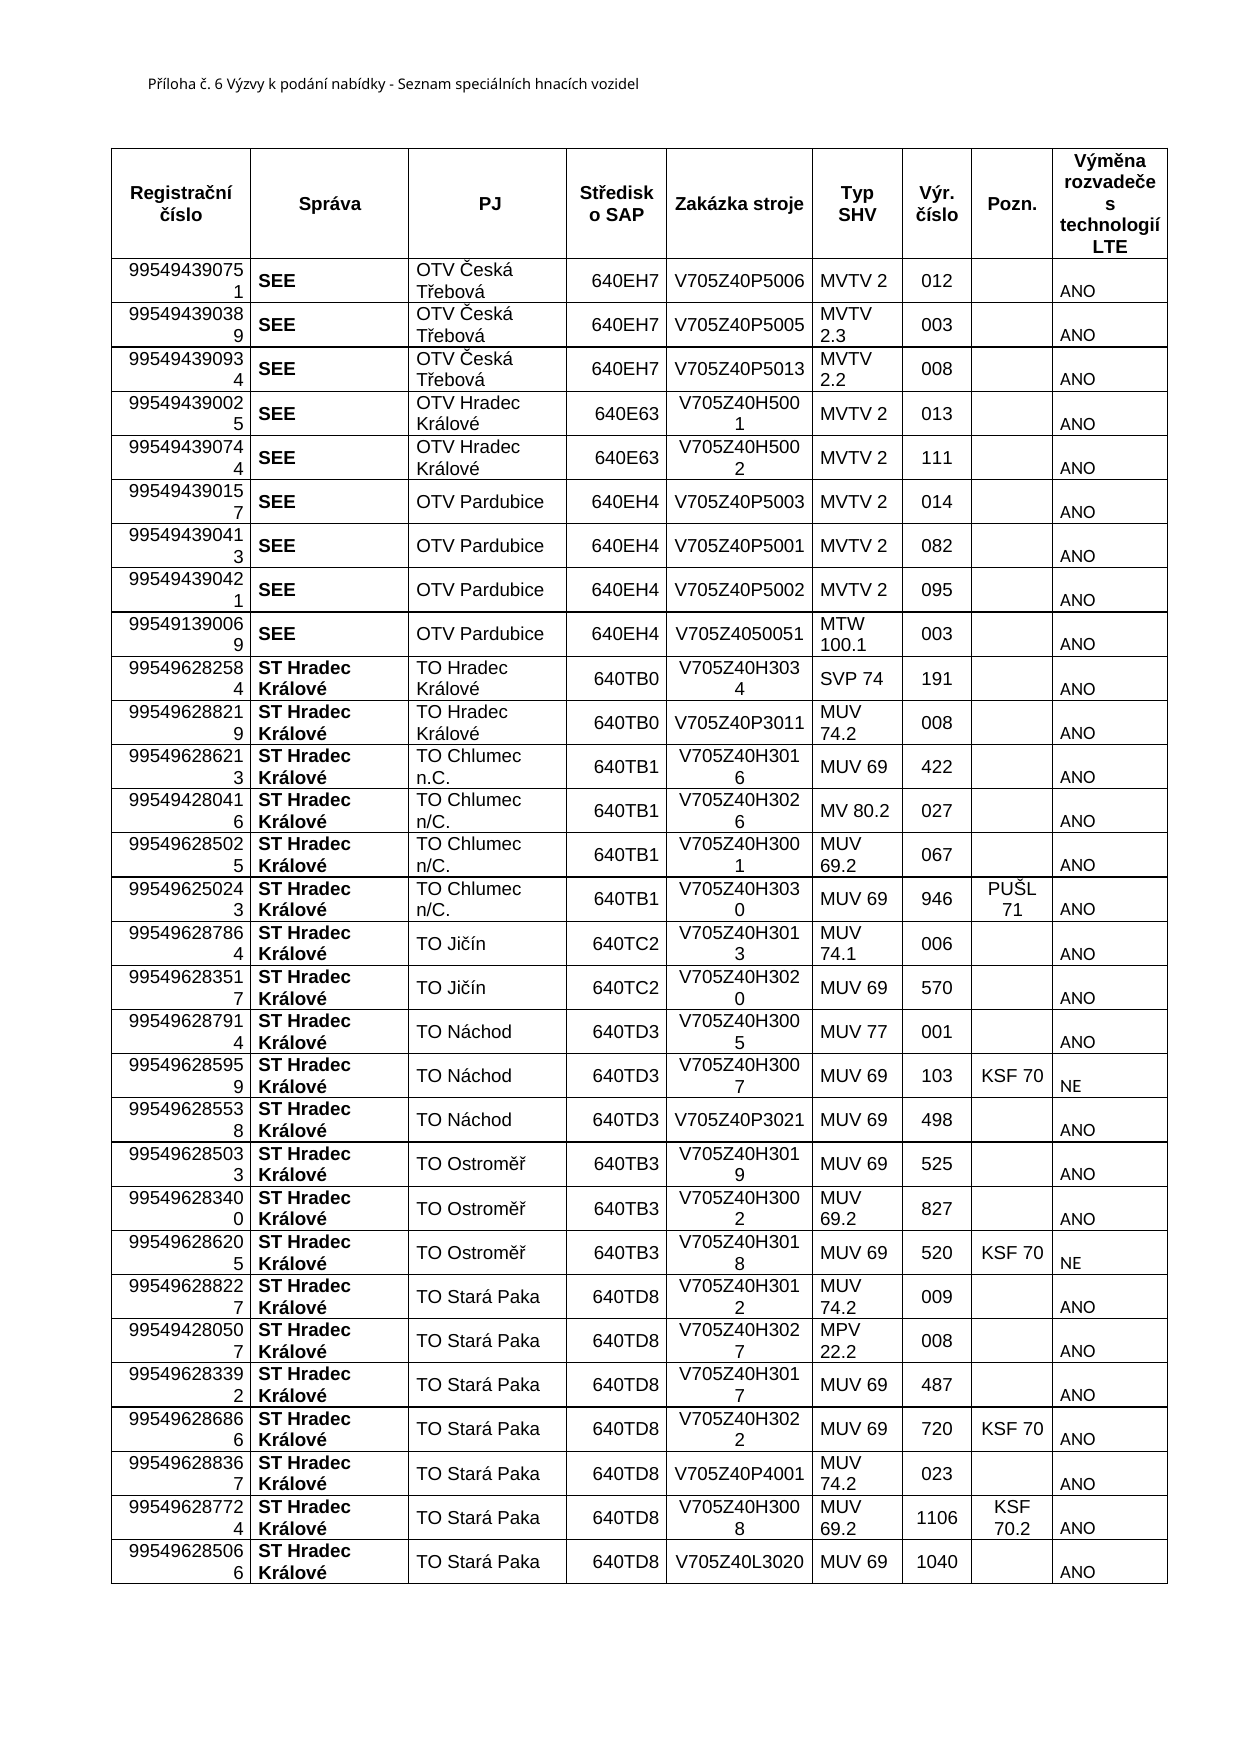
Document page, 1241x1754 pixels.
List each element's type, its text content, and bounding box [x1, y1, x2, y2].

table_cell V705Z40H3026 [667, 789, 812, 832]
table_cell ST Hradec Králové [251, 1319, 408, 1362]
table_cell ANO [1053, 568, 1167, 611]
table_cell V705Z40H3016 [667, 745, 812, 788]
table_cell [972, 392, 1052, 435]
table_cell 095 [903, 568, 971, 611]
table_cell 995496285033 [112, 1143, 250, 1186]
table_cell TO Náchod [409, 1054, 566, 1097]
table_cell SEE [251, 392, 408, 435]
table_cell MVTV 2 [813, 524, 902, 567]
table_cell V705Z40L3020 [667, 1540, 812, 1583]
table_cell 525 [903, 1143, 971, 1186]
table_cell MVTV 2.3 [813, 303, 902, 346]
table_cell 111 [903, 436, 971, 479]
table_cell 640TD3 [567, 1054, 666, 1097]
table_cell MVTV 2 [813, 568, 902, 611]
table_cell TO Hradec Králové [409, 701, 566, 744]
table_cell 995496282584 [112, 657, 250, 700]
table_cell 640EH7 [567, 259, 666, 302]
table_cell MUV 69 [813, 1054, 902, 1097]
table_cell [972, 613, 1052, 656]
table_cell [972, 1275, 1052, 1318]
table_cell ANO [1053, 1187, 1167, 1230]
table_cell SEE [251, 480, 408, 523]
table_cell 995496288227 [112, 1275, 250, 1318]
table_cell [972, 568, 1052, 611]
table_cell ANO [1053, 613, 1167, 656]
table_cell TO Stará Paka [409, 1452, 566, 1495]
table_cell MVTV 2 [813, 259, 902, 302]
table_cell OTV Česká Třebová [409, 348, 566, 391]
table_cell [972, 259, 1052, 302]
table_cell ANO [1053, 1408, 1167, 1451]
table_cell 487 [903, 1363, 971, 1406]
table_cell TO Ostroměř [409, 1187, 566, 1230]
table_cell [972, 480, 1052, 523]
table_cell 013 [903, 392, 971, 435]
table_cell SEE [251, 303, 408, 346]
table_cell 640TD8 [567, 1275, 666, 1318]
table_cell ANO [1053, 436, 1167, 479]
table_cell 001 [903, 1010, 971, 1053]
table_cell 640TB3 [567, 1143, 666, 1186]
table_cell ANO [1053, 878, 1167, 921]
table_cell TO Stará Paka [409, 1540, 566, 1583]
table_cell 103 [903, 1054, 971, 1097]
table_cell 640TB1 [567, 833, 666, 876]
table_cell 640TB0 [567, 657, 666, 700]
table_cell ST Hradec Králové [251, 701, 408, 744]
table_cell V705Z40H3020 [667, 966, 812, 1009]
table_cell ANO [1053, 392, 1167, 435]
table_cell MUV 69 [813, 966, 902, 1009]
table_cell 640TC2 [567, 966, 666, 1009]
table_cell 640EH4 [567, 568, 666, 611]
table_cell 640TD8 [567, 1496, 666, 1539]
table_cell ANO [1053, 1010, 1167, 1053]
table_cell ANO [1053, 966, 1167, 1009]
table_cell V705Z40P5006 [667, 259, 812, 302]
table_cell 995496287914 [112, 1010, 250, 1053]
table_cell OTV Hradec Králové [409, 436, 566, 479]
table_cell KSF 70 [972, 1054, 1052, 1097]
table_cell V705Z40H3007 [667, 1054, 812, 1097]
table_cell [972, 1540, 1052, 1583]
table_cell ST Hradec Králové [251, 1496, 408, 1539]
table_cell 520 [903, 1231, 971, 1274]
table_header Výměna rozvadeče s technologií LTE [1053, 149, 1167, 258]
table_cell V705Z40P3011 [667, 701, 812, 744]
table_cell MUV 74.2 [813, 1452, 902, 1495]
table_cell ANO [1053, 1275, 1167, 1318]
table_cell ST Hradec Králové [251, 789, 408, 832]
table_cell MUV 69.2 [813, 833, 902, 876]
table_cell TO Náchod [409, 1098, 566, 1141]
table_cell 995496283400 [112, 1187, 250, 1230]
table_cell KSF 70 [972, 1408, 1052, 1451]
table_cell ST Hradec Králové [251, 1408, 408, 1451]
table_cell TO Hradec Králové [409, 657, 566, 700]
table_header Správa [251, 149, 408, 258]
table_cell ANO [1053, 1098, 1167, 1141]
table_cell 995496283392 [112, 1363, 250, 1406]
table_cell ANO [1053, 524, 1167, 567]
table_cell 995494390157 [112, 480, 250, 523]
table_cell OTV Pardubice [409, 568, 566, 611]
table_cell 1040 [903, 1540, 971, 1583]
table_cell [972, 1452, 1052, 1495]
table_cell ST Hradec Králové [251, 922, 408, 965]
table_cell [972, 436, 1052, 479]
table_cell 640TD8 [567, 1363, 666, 1406]
table_cell 422 [903, 745, 971, 788]
table_cell ST Hradec Králové [251, 1098, 408, 1141]
table_cell 827 [903, 1187, 971, 1230]
table_cell 640TC2 [567, 922, 666, 965]
table_cell [972, 348, 1052, 391]
table_cell V705Z40H3034 [667, 657, 812, 700]
table_cell 023 [903, 1452, 971, 1495]
table_cell 995496287864 [112, 922, 250, 965]
table_cell MUV 69 [813, 1098, 902, 1141]
table_cell OTV Česká Třebová [409, 259, 566, 302]
table_cell ST Hradec Králové [251, 1452, 408, 1495]
table_cell 995496285025 [112, 833, 250, 876]
table_cell 640TB1 [567, 878, 666, 921]
table_cell 995496287724 [112, 1496, 250, 1539]
table_cell MUV 69.2 [813, 1496, 902, 1539]
table_cell 003 [903, 303, 971, 346]
table_cell 009 [903, 1275, 971, 1318]
table_cell MUV 74.2 [813, 701, 902, 744]
table_cell V705Z40P5013 [667, 348, 812, 391]
table_cell 082 [903, 524, 971, 567]
table_cell 012 [903, 259, 971, 302]
table_header PJ [409, 149, 566, 258]
table_cell TO Chlumec n.C. [409, 745, 566, 788]
table_cell 995496285538 [112, 1098, 250, 1141]
table_cell 640EH4 [567, 524, 666, 567]
table_cell 014 [903, 480, 971, 523]
table_cell [972, 833, 1052, 876]
table_cell 640TD8 [567, 1319, 666, 1362]
table_cell ANO [1053, 1143, 1167, 1186]
table_cell 191 [903, 657, 971, 700]
table_cell KSF 70 [972, 1231, 1052, 1274]
table_cell V705Z40H3018 [667, 1231, 812, 1274]
table_cell ANO [1053, 745, 1167, 788]
table_cell ANO [1053, 922, 1167, 965]
table_cell 946 [903, 878, 971, 921]
table_cell OTV Pardubice [409, 613, 566, 656]
table_cell 067 [903, 833, 971, 876]
table_cell 640TD8 [567, 1540, 666, 1583]
table_cell 640TB3 [567, 1231, 666, 1274]
table_cell SVP 74 [813, 657, 902, 700]
table_cell MV 80.2 [813, 789, 902, 832]
table_cell [972, 524, 1052, 567]
table_cell [972, 966, 1052, 1009]
table_cell V705Z40P5002 [667, 568, 812, 611]
table_cell 720 [903, 1408, 971, 1451]
table_cell SEE [251, 436, 408, 479]
table_cell 640E63 [567, 392, 666, 435]
table_cell MUV 69 [813, 1408, 902, 1451]
table_cell ST Hradec Králové [251, 1275, 408, 1318]
table_cell V705Z40P5001 [667, 524, 812, 567]
table_cell 640TD8 [567, 1408, 666, 1451]
table_cell MVTV 2 [813, 436, 902, 479]
table_cell V705Z40H5002 [667, 436, 812, 479]
table_cell [972, 745, 1052, 788]
table_cell ANO [1053, 1452, 1167, 1495]
table_cell 640TD3 [567, 1010, 666, 1053]
table_cell 640TB1 [567, 745, 666, 788]
table_cell 003 [903, 613, 971, 656]
table_cell MUV 77 [813, 1010, 902, 1053]
table_cell ST Hradec Králové [251, 1143, 408, 1186]
table_cell SEE [251, 524, 408, 567]
table_cell ST Hradec Králové [251, 878, 408, 921]
table_cell [972, 1187, 1052, 1230]
table_cell V705Z40P5003 [667, 480, 812, 523]
table_cell MVTV 2.2 [813, 348, 902, 391]
table_cell MUV 69 [813, 1143, 902, 1186]
table_cell TO Ostroměř [409, 1231, 566, 1274]
table_cell V705Z40P5005 [667, 303, 812, 346]
table_cell ST Hradec Králové [251, 1010, 408, 1053]
table_cell ANO [1053, 1540, 1167, 1583]
table_cell ANO [1053, 657, 1167, 700]
table_cell V705Z40H3017 [667, 1363, 812, 1406]
table_cell ST Hradec Králové [251, 1231, 408, 1274]
table_header Pozn. [972, 149, 1052, 258]
table_cell MUV 74.1 [813, 922, 902, 965]
table_cell 995494390751 [112, 259, 250, 302]
table_cell TO Stará Paka [409, 1363, 566, 1406]
table_cell V705Z40H3013 [667, 922, 812, 965]
table_cell TO Stará Paka [409, 1275, 566, 1318]
table_cell 995494390421 [112, 568, 250, 611]
table_cell 640EH4 [567, 613, 666, 656]
table_cell MVTV 2 [813, 480, 902, 523]
table_cell KSF 70.2 [972, 1496, 1052, 1539]
table_cell MUV 69 [813, 878, 902, 921]
table_cell V705Z40H5001 [667, 392, 812, 435]
table_header Středisko SAP [567, 149, 666, 258]
table_cell V705Z40H3027 [667, 1319, 812, 1362]
table_cell OTV Pardubice [409, 524, 566, 567]
table_cell ANO [1053, 833, 1167, 876]
table_cell 027 [903, 789, 971, 832]
table_cell 995494390413 [112, 524, 250, 567]
table_cell [972, 789, 1052, 832]
table_cell MPV 22.2 [813, 1319, 902, 1362]
table_cell [972, 1319, 1052, 1362]
table_cell 640TB1 [567, 789, 666, 832]
table_cell ANO [1053, 1496, 1167, 1539]
table_cell 1106 [903, 1496, 971, 1539]
table_cell 498 [903, 1098, 971, 1141]
table_cell 995494390389 [112, 303, 250, 346]
table_cell OTV Pardubice [409, 480, 566, 523]
table_cell 995496285066 [112, 1540, 250, 1583]
table_cell V705Z40P4001 [667, 1452, 812, 1495]
table_cell ANO [1053, 701, 1167, 744]
table_cell 995496288367 [112, 1452, 250, 1495]
table_cell TO Jičín [409, 922, 566, 965]
table_cell MUV 69 [813, 1363, 902, 1406]
table_cell 995494390744 [112, 436, 250, 479]
table_cell TO Stará Paka [409, 1319, 566, 1362]
table_header Typ SHV [813, 149, 902, 258]
table_cell TO Jičín [409, 966, 566, 1009]
table_cell V705Z40P3021 [667, 1098, 812, 1141]
table_cell V705Z40H3022 [667, 1408, 812, 1451]
table_cell OTV Česká Třebová [409, 303, 566, 346]
table_cell [972, 1098, 1052, 1141]
table_cell ST Hradec Králové [251, 657, 408, 700]
table_cell SEE [251, 348, 408, 391]
table_cell TO Chlumec n/C. [409, 878, 566, 921]
table_cell ST Hradec Králové [251, 966, 408, 1009]
table_cell [972, 1363, 1052, 1406]
table_cell PUŠL 71 [972, 878, 1052, 921]
table_cell 640TD3 [567, 1098, 666, 1141]
table_cell 640TD8 [567, 1452, 666, 1495]
table_cell ST Hradec Králové [251, 1540, 408, 1583]
table_cell 640TB3 [567, 1187, 666, 1230]
table_cell MUV 69.2 [813, 1187, 902, 1230]
table_cell TO Stará Paka [409, 1496, 566, 1539]
table_cell 995496286866 [112, 1408, 250, 1451]
table_cell V705Z40H3012 [667, 1275, 812, 1318]
table_cell 995496286205 [112, 1231, 250, 1274]
table_cell 995494280416 [112, 789, 250, 832]
table_cell ANO [1053, 1319, 1167, 1362]
table_cell MUV 69 [813, 745, 902, 788]
table_cell V705Z4050051 [667, 613, 812, 656]
table_cell 570 [903, 966, 971, 1009]
table_cell SEE [251, 613, 408, 656]
table_cell MVTV 2 [813, 392, 902, 435]
table_cell NE [1053, 1054, 1167, 1097]
table_cell MUV 69 [813, 1231, 902, 1274]
table_cell 995496250243 [112, 878, 250, 921]
table_cell ST Hradec Králové [251, 1363, 408, 1406]
table_cell NE [1053, 1231, 1167, 1274]
table_cell SEE [251, 259, 408, 302]
table_cell 640EH7 [567, 303, 666, 346]
table_cell ANO [1053, 1363, 1167, 1406]
table_cell TO Ostroměř [409, 1143, 566, 1186]
table_cell SEE [251, 568, 408, 611]
table_cell ANO [1053, 789, 1167, 832]
table_header Zakázka stroje [667, 149, 812, 258]
table_cell MTW 100.1 [813, 613, 902, 656]
table_cell ST Hradec Králové [251, 833, 408, 876]
table_cell TO Náchod [409, 1010, 566, 1053]
table_cell [972, 922, 1052, 965]
table_cell 008 [903, 701, 971, 744]
table_cell [972, 1010, 1052, 1053]
table_cell [972, 701, 1052, 744]
table_cell ANO [1053, 259, 1167, 302]
table_cell TO Chlumec n/C. [409, 789, 566, 832]
table_cell ST Hradec Králové [251, 745, 408, 788]
table_cell 995494390934 [112, 348, 250, 391]
table_cell 995496286213 [112, 745, 250, 788]
table_cell ST Hradec Králové [251, 1054, 408, 1097]
table_cell [972, 303, 1052, 346]
table_cell TO Chlumec n/C. [409, 833, 566, 876]
table_cell 006 [903, 922, 971, 965]
table_cell V705Z40H3001 [667, 833, 812, 876]
table_cell 640TB0 [567, 701, 666, 744]
table_cell ANO [1053, 303, 1167, 346]
table_cell V705Z40H3002 [667, 1187, 812, 1230]
table_cell OTV Hradec Králové [409, 392, 566, 435]
table_cell 995491390069 [112, 613, 250, 656]
table_cell MUV 74.2 [813, 1275, 902, 1318]
table_cell 995494390025 [112, 392, 250, 435]
table_cell TO Stará Paka [409, 1408, 566, 1451]
table_cell 995496288219 [112, 701, 250, 744]
table_cell ST Hradec Králové [251, 1187, 408, 1230]
table_cell 008 [903, 1319, 971, 1362]
table_cell MUV 69 [813, 1540, 902, 1583]
table_header Výr. číslo [903, 149, 971, 258]
table_cell 640E63 [567, 436, 666, 479]
table_cell 995496283517 [112, 966, 250, 1009]
table_cell 995496285959 [112, 1054, 250, 1097]
table_cell 995494280507 [112, 1319, 250, 1362]
table_cell V705Z40H3019 [667, 1143, 812, 1186]
table_cell [972, 657, 1052, 700]
table_cell ANO [1053, 480, 1167, 523]
table_cell 640EH4 [567, 480, 666, 523]
table_cell ANO [1053, 348, 1167, 391]
table_cell 008 [903, 348, 971, 391]
table_cell V705Z40H3005 [667, 1010, 812, 1053]
table_cell [972, 1143, 1052, 1186]
table_cell V705Z40H3030 [667, 878, 812, 921]
table_cell 640EH7 [567, 348, 666, 391]
table_cell V705Z40H3008 [667, 1496, 812, 1539]
table_header Registrační číslo [112, 149, 250, 258]
